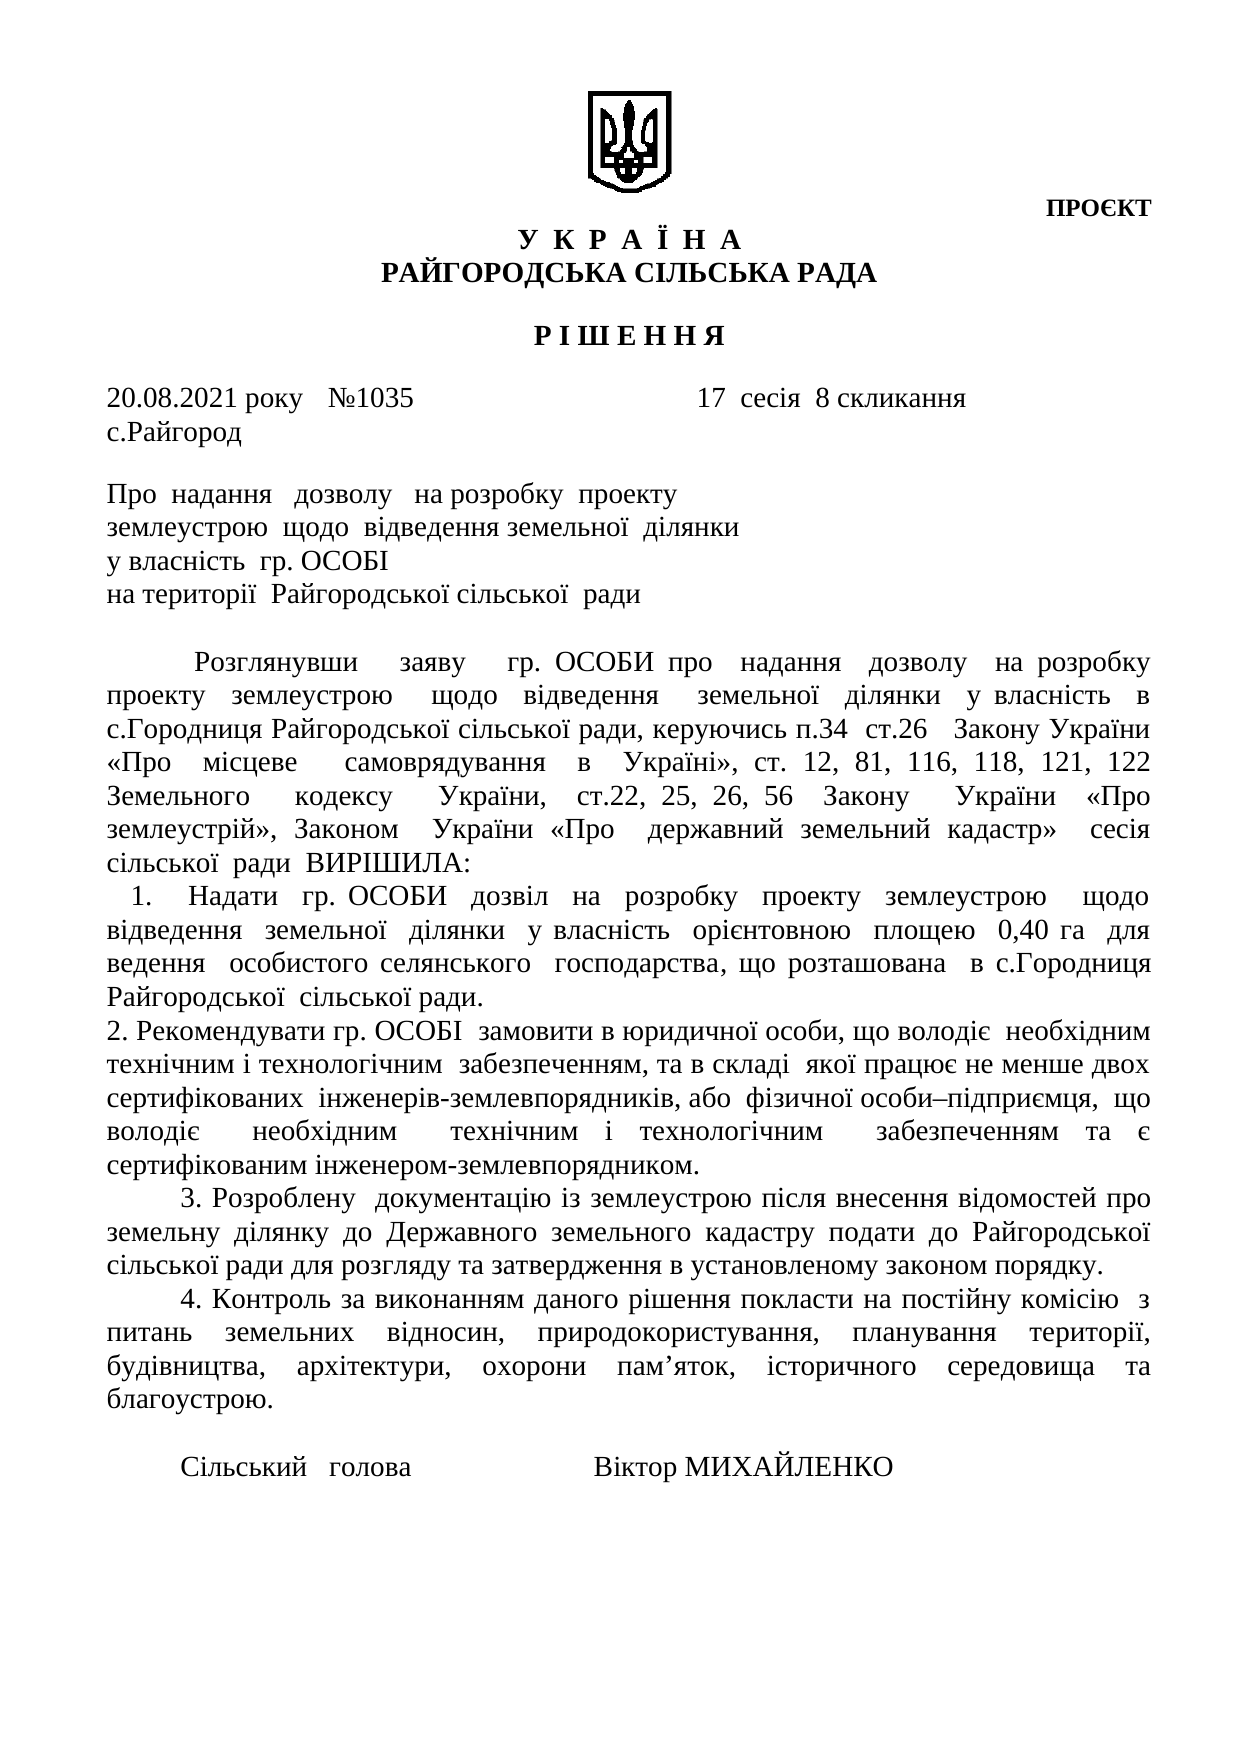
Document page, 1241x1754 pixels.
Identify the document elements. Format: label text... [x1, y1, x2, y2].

text Розглянувши заяву гр. ОСОБИ про надання дозволу на розробку проекту землеустрою щодо відведення земельної ділянки у власність в с.Городниця Райгородської сільської ради, керуючись п.34 ст.26 Закону України «Про місцеве самоврядування в Україні», ст. 12, 81, 116, 118, 121, 122 Земельного кодексу України, ст.22, 25, 26, 56 Закону України «Про землеустрій», Законом України «Про державний земельний кадастр» сесія сільської ради ВИРІШИЛА: [106, 644, 1152, 878]
text у власність гр. ОСОБІ [106, 543, 1152, 577]
title У К Р А Ї Н А [106, 222, 1152, 256]
text Про надання дозволу на розробку проекту [106, 476, 1152, 509]
text 3. Розроблену документацію із землеустрою після внесення відомостей про земельну ділянку до Державного земельного кадастру подати до Райгородської сільської ради для розгляду та затвердження в установленому законом порядку. [106, 1180, 1152, 1281]
text Р І Ш Е Н Н Я [106, 318, 1152, 351]
list 4. Контроль за виконанням даного рішення покласти на постійну комісію з питань земельних відносин, природокористування, планування території, будівництва, архітектури, охорони пам’яток, історичного середовища та благоустрою. [106, 1281, 1152, 1415]
text 1. Надати гр. ОСОБИ дозвіл на розробку проекту землеустрою щодо відведення земельної ділянки у власність орієнтовною площею 0,40 га для ведення особистого селянського господарства, що розташована в с.Городниця Райгородської сільської ради. [106, 878, 1152, 1013]
text ПРОЄКТ [106, 193, 1152, 222]
text землеустрою щодо відведення земельної ділянки [106, 509, 1152, 543]
list Сільський голова Віктор МИХАЙЛЕНКО [106, 1449, 1152, 1482]
text 2. Рекомендувати гр. ОСОБІ замовити в юридичної особи, що володіє необхідним технічним і технологічним забезпеченням, та в складі якої працює не менше двох сертифікованих інженерів-землевпорядників, або фізичної особи–підприємця, що володіє необхідним технічним і технологічним забезпеченням та є сертифікованим інженером-землевпорядником. [106, 1013, 1152, 1180]
text 20.08.2021 року №1035 17 сесія 8 скликання [106, 380, 1152, 414]
text с.Райгород [106, 414, 1152, 447]
picture [586, 88, 672, 194]
text на території Райгородської сільської ради [106, 577, 1152, 610]
subtitle РАЙГОРОДСЬКА СІЛЬСЬКА РАДА [106, 256, 1152, 289]
